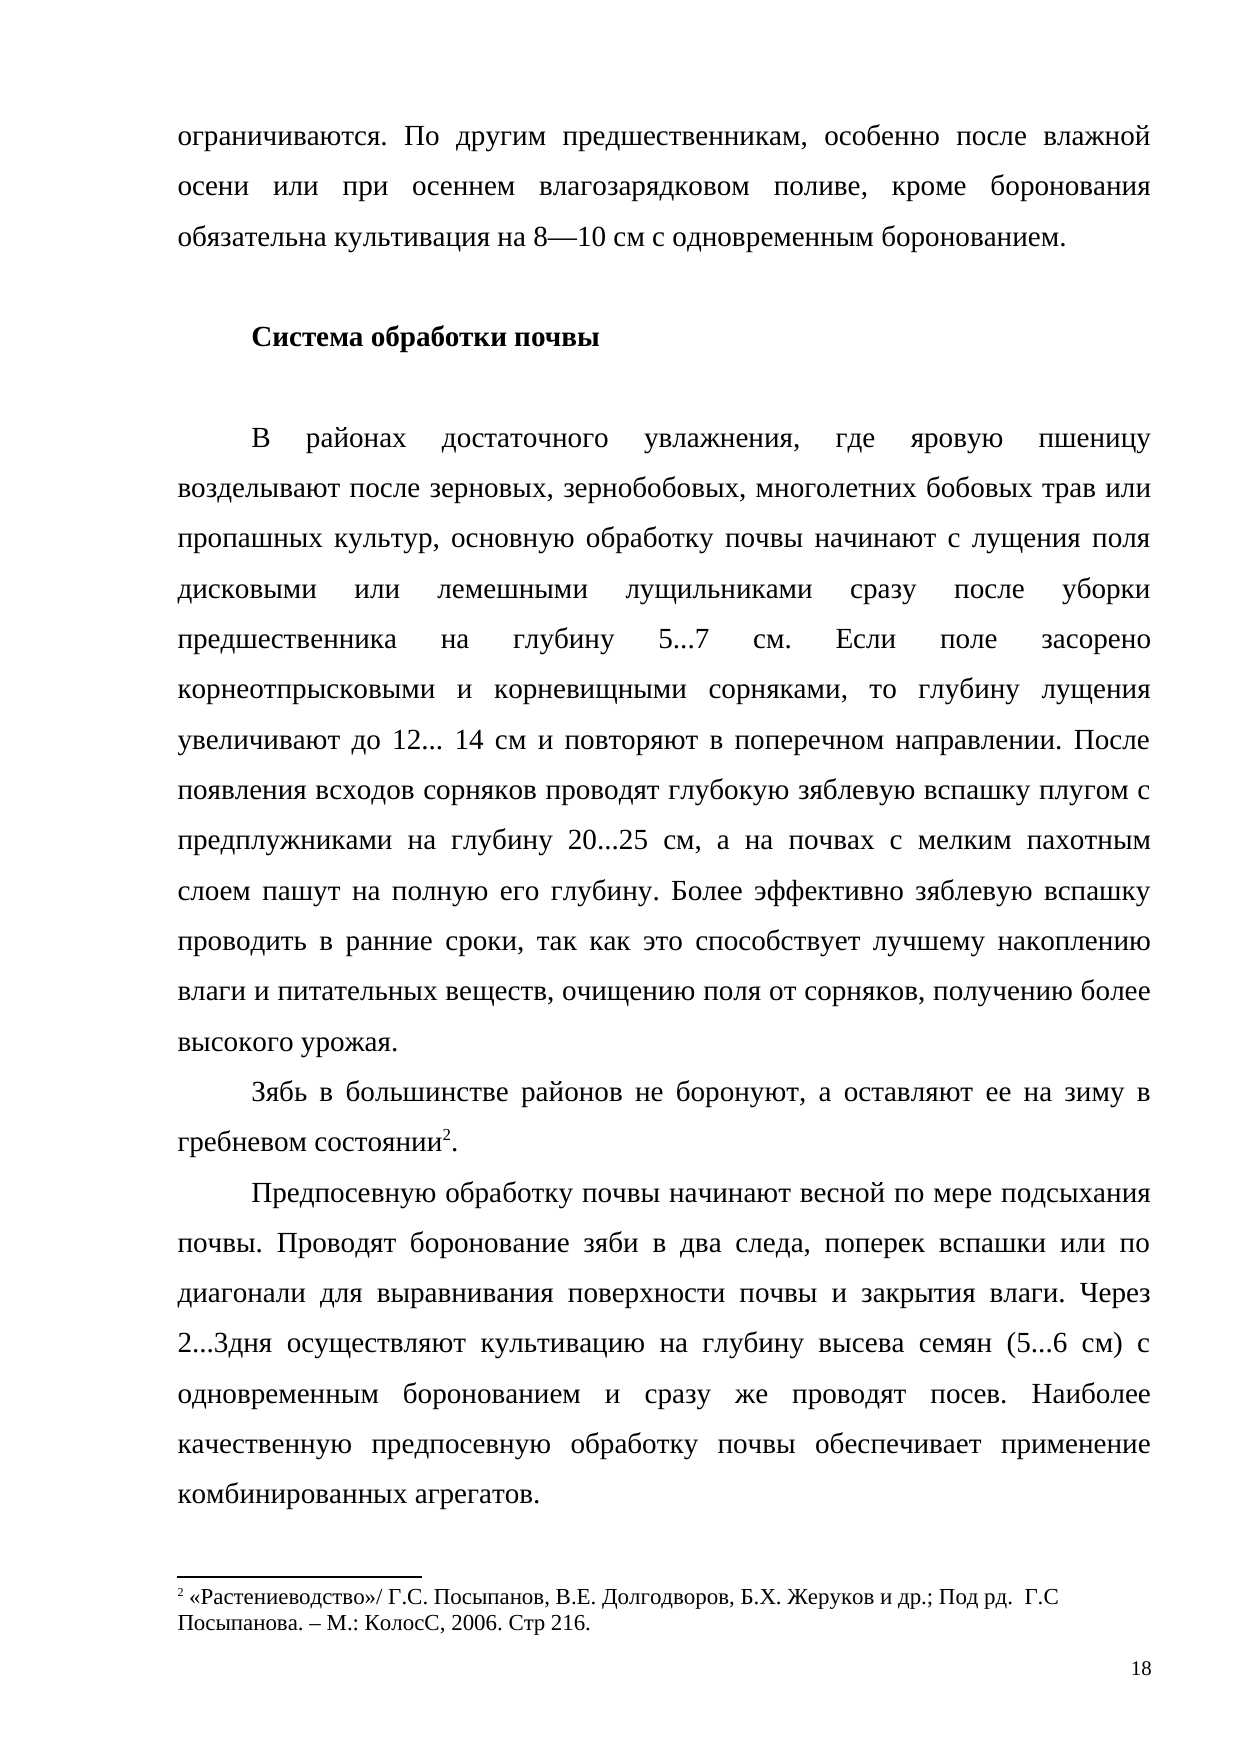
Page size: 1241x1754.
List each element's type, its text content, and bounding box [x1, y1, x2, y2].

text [177, 118, 1152, 252]
text Зябь в большинстве районов не боронуют, а оставляют ее на зиму в гребневом состоянии. [177, 1074, 1152, 1158]
text Предпосевную обработку почвы начинают весной по мере подсыхания почвы. Проводят боронование зяби в два следа, поперек вспашки или по диагонали для выравнивания поверхности почвы и закрытия влаги. Через 2...3дня осуществляют культивацию на глубину высева семян (5...6 см) с одновременным боронованием и сразу же проводят посев. Наиболее качественную предпосевную обработку почвы обеспечивает применение комбинированных агрегатов. [177, 1175, 1152, 1510]
text В районах достаточного увлажнения, где яровую пшеницу возделывают после зерновых, зернобобовых, многолетних бобовых трав или пропашных культур, основную обработку почвы начинают с лущения поля дисковыми или лемешными лущильниками сразу после уборки предшественника на глубину 5...7 см. Если поле засорено корнеотпрысковыми и корневищными сорняками, то глубину лущения увеличивают до 12... и повторяют в поперечном направлении. После появления всходов сорняков проводят глубокую зяблевую вспашку плугом с предплужниками на глубину 20...25 см, а на почвах с мелким пахотным слоем пашут на полную его глубину. Более эффективно зяблевую вспашку проводить в ранние сроки, так как это способствует лучшему накоплению влаги и питательных веществ, очищению поля от сорняков, получению более высокого урожая. [177, 420, 1152, 1057]
subtitle Система обработки почвы [177, 319, 1152, 353]
